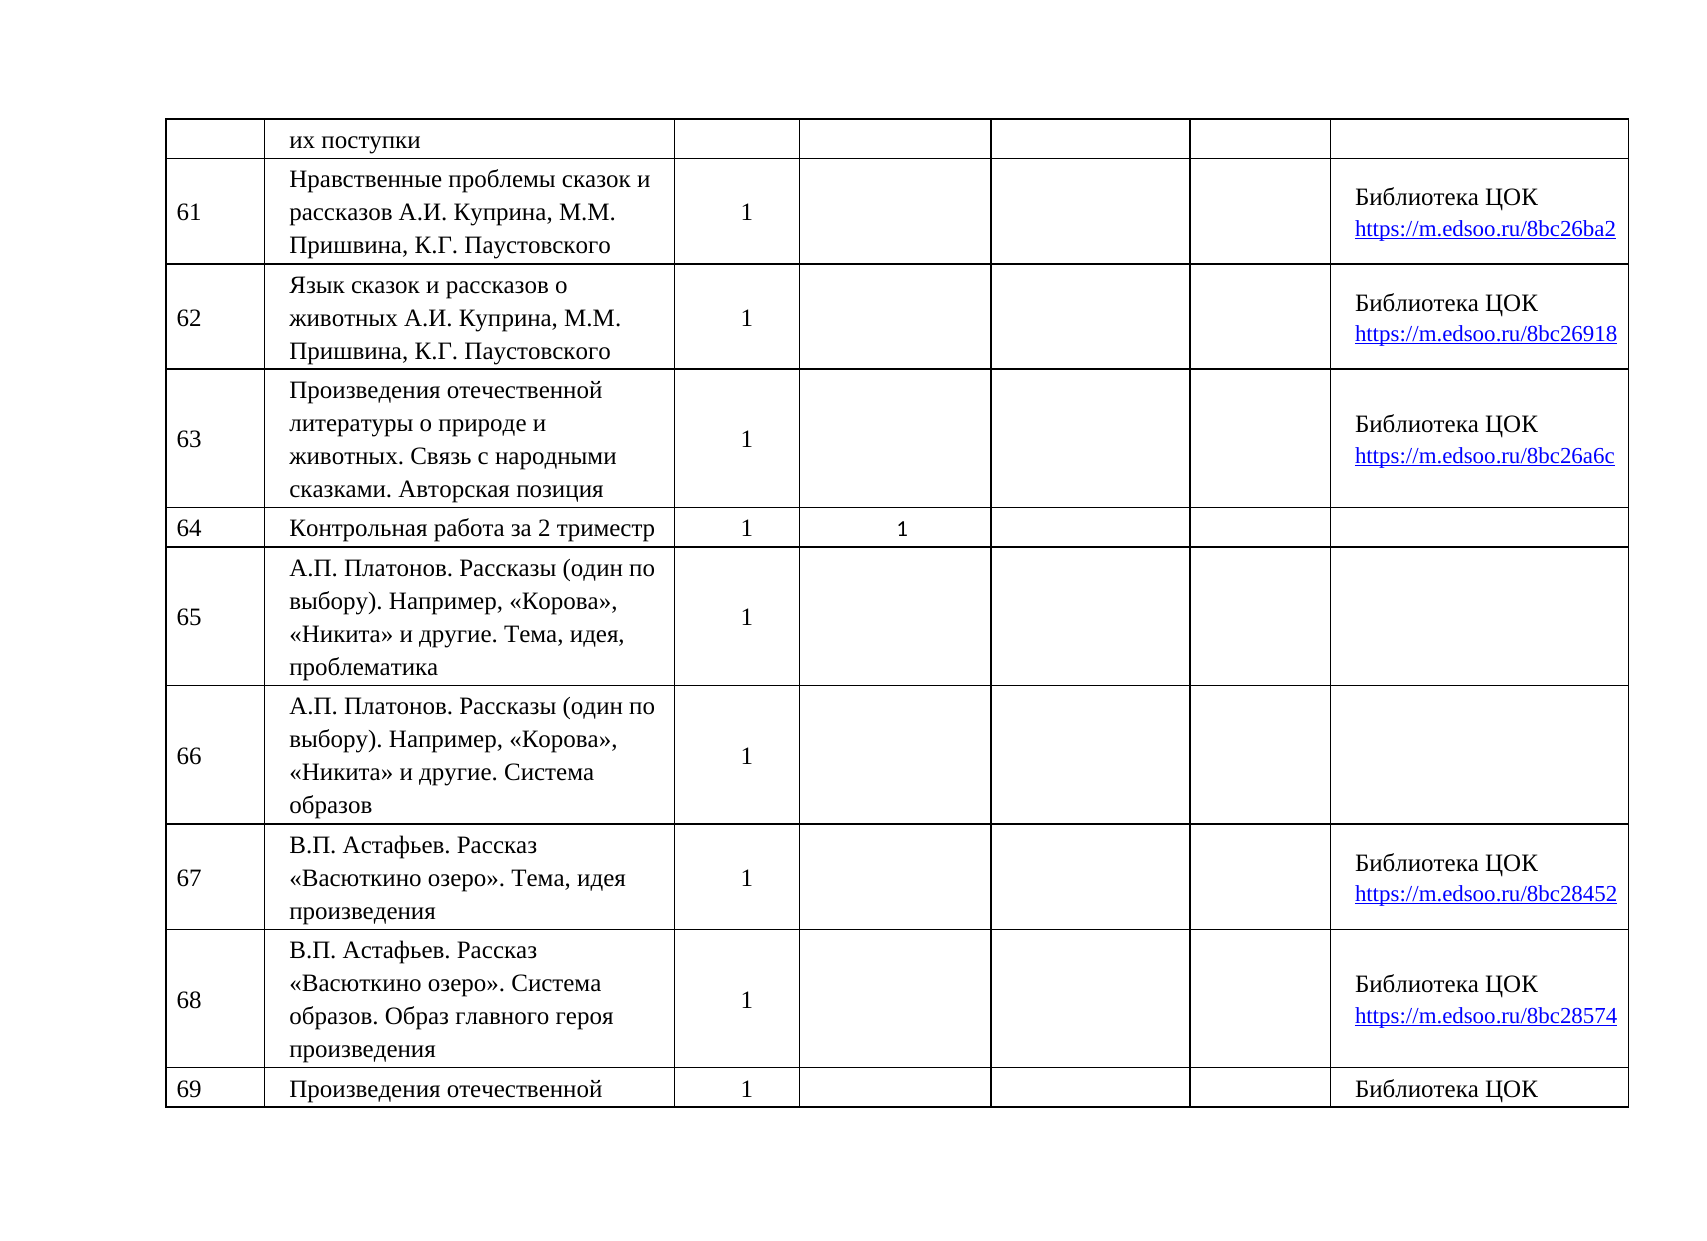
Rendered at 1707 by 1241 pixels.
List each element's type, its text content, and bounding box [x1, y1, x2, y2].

table_cell 1 [675, 159, 799, 263]
table_cell [1191, 1068, 1330, 1106]
table_cell 69 [167, 1068, 264, 1106]
table_cell 66 [167, 686, 264, 823]
table_cell 60 [167, 120, 264, 157]
table_cell [992, 370, 1189, 507]
table_cell 1 [675, 120, 799, 157]
table_cell 1 [675, 265, 799, 368]
table_cell [800, 930, 990, 1067]
table_cell [800, 548, 990, 684]
table_cell [1191, 825, 1330, 928]
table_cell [1331, 1068, 1628, 1106]
table_cell 1 [800, 508, 990, 546]
table_cell 1 [675, 930, 799, 1067]
table_cell 64 [167, 508, 264, 546]
table_cell [1191, 686, 1330, 823]
table_cell [800, 825, 990, 928]
table_cell [1331, 686, 1628, 823]
table_cell [992, 686, 1189, 823]
table_cell [800, 265, 990, 368]
table_cell [992, 159, 1189, 263]
table_cell А.П. Платонов. Рассказы (один по выбору). Например, «Корова», «Никита» и другие. Система образов [265, 686, 674, 823]
table_cell [1191, 265, 1330, 368]
table_cell Библиотека ЦОК https://m.edsoo.ru/8bc26918 [1331, 265, 1628, 368]
table_cell [1331, 548, 1628, 684]
table_cell 1 [675, 686, 799, 823]
table_cell [1191, 508, 1330, 546]
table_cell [1331, 120, 1628, 157]
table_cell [265, 1068, 674, 1106]
table_cell Библиотека ЦОК https://m.edsoo.ru/8bc26a6c [1331, 370, 1628, 507]
table_cell [800, 159, 990, 263]
table_cell Контрольная работа за 2 триместр [265, 508, 674, 546]
table_cell [1191, 120, 1330, 157]
table_cell 1 [675, 825, 799, 928]
table_cell Произведения отечественной литературы о природе и животных. Связь с народными сказками. Авторская позиция [265, 370, 674, 507]
table_cell [992, 930, 1189, 1067]
table_cell [800, 370, 990, 507]
table_cell Библиотека ЦОК https://m.edsoo.ru/8bc28452 [1331, 825, 1628, 928]
table_cell [1331, 508, 1628, 546]
table_cell [1191, 548, 1330, 684]
table_cell [992, 508, 1189, 546]
table_cell Язык сказок и рассказов о животных А.И. Куприна, М.М. Пришвина, К.Г. Паустовского [265, 265, 674, 368]
table_cell [1191, 159, 1330, 263]
table_cell 68 [167, 930, 264, 1067]
table_cell [1191, 370, 1330, 507]
table_cell А.П. Платонов. Рассказы (один по выбору). Например, «Корова», «Никита» и другие. Тема, идея, проблематика [265, 548, 674, 684]
table_cell Нравственные проблемы сказок и рассказов А.И. Куприна, М.М. Пришвина, К.Г. Паустовского [265, 159, 674, 263]
table_cell 62 [167, 265, 264, 368]
table_cell 67 [167, 825, 264, 928]
table_cell [1191, 930, 1330, 1067]
table_cell [992, 1068, 1189, 1106]
table_cell В.П. Астафьев. Рассказ «Васюткино озеро». Система образов. Образ главного героя произведения [265, 930, 674, 1067]
table_cell 63 [167, 370, 264, 507]
table_cell [800, 1068, 990, 1106]
table_cell [992, 548, 1189, 684]
table_cell 1 [675, 508, 799, 546]
table_cell Библиотека ЦОК https://m.edsoo.ru/8bc26ba2 [1331, 159, 1628, 263]
table_cell Библиотека ЦОК https://m.edsoo.ru/8bc28574 [1331, 930, 1628, 1067]
table_cell 1 [675, 370, 799, 507]
table_cell 61 [167, 159, 264, 263]
table_cell 1 [675, 548, 799, 684]
table_cell [992, 120, 1189, 157]
table_cell 65 [167, 548, 264, 684]
table_cell [992, 265, 1189, 368]
table_cell [800, 120, 990, 157]
table_cell В.П. Астафьев. Рассказ «Васюткино озеро». Тема, идея произведения [265, 825, 674, 928]
table_cell [992, 825, 1189, 928]
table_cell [265, 120, 674, 157]
table_cell [800, 686, 990, 823]
table_cell 1 [675, 1068, 799, 1106]
